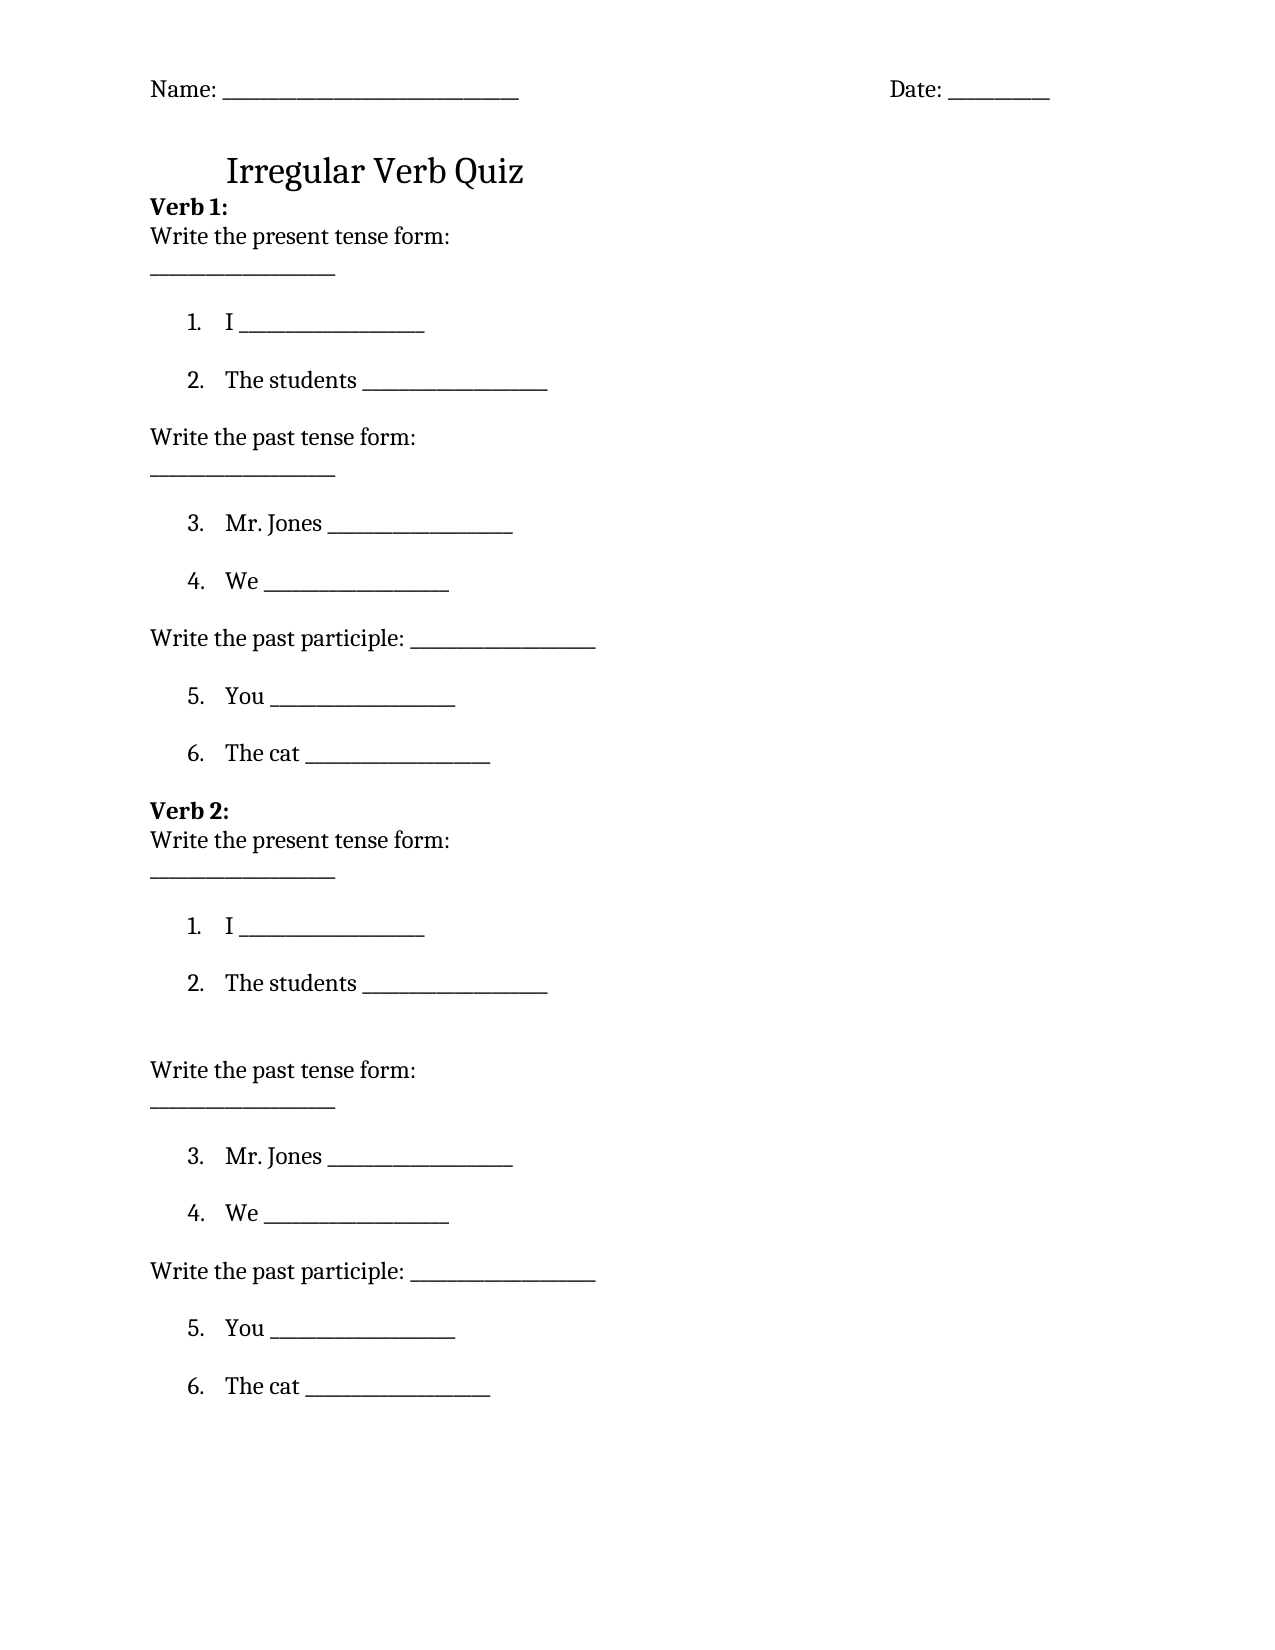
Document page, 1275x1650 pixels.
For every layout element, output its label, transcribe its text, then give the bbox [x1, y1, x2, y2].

text Irregular Verb Quiz [150, 150, 600, 193]
text Write the present tense form: ____________________ [150, 222, 600, 279]
list The students ____________________ [187, 969, 600, 998]
text Write the past participle: ____________________ [150, 624, 600, 653]
list The cat ____________________ [187, 739, 600, 768]
list Mr. Jones ____________________ [187, 1142, 600, 1171]
list I ____________________ [187, 308, 600, 337]
text Verb 1: [150, 193, 600, 222]
list You ____________________ [187, 682, 600, 711]
text Write the present tense form: ____________________ [150, 826, 600, 883]
list You ____________________ [187, 1314, 600, 1343]
list We ____________________ [187, 1199, 600, 1228]
text Write the past tense form: ____________________ [150, 423, 600, 481]
text Write the past tense form: ____________________ [150, 1056, 600, 1113]
list Mr. Jones ____________________ [187, 509, 600, 538]
text Write the past participle: ____________________ [150, 1257, 600, 1286]
list The students ____________________ [187, 366, 600, 394]
list We ____________________ [187, 567, 600, 596]
text Verb 2: [150, 797, 600, 826]
list I ____________________ [187, 912, 600, 941]
list The cat ____________________ [187, 1372, 600, 1401]
